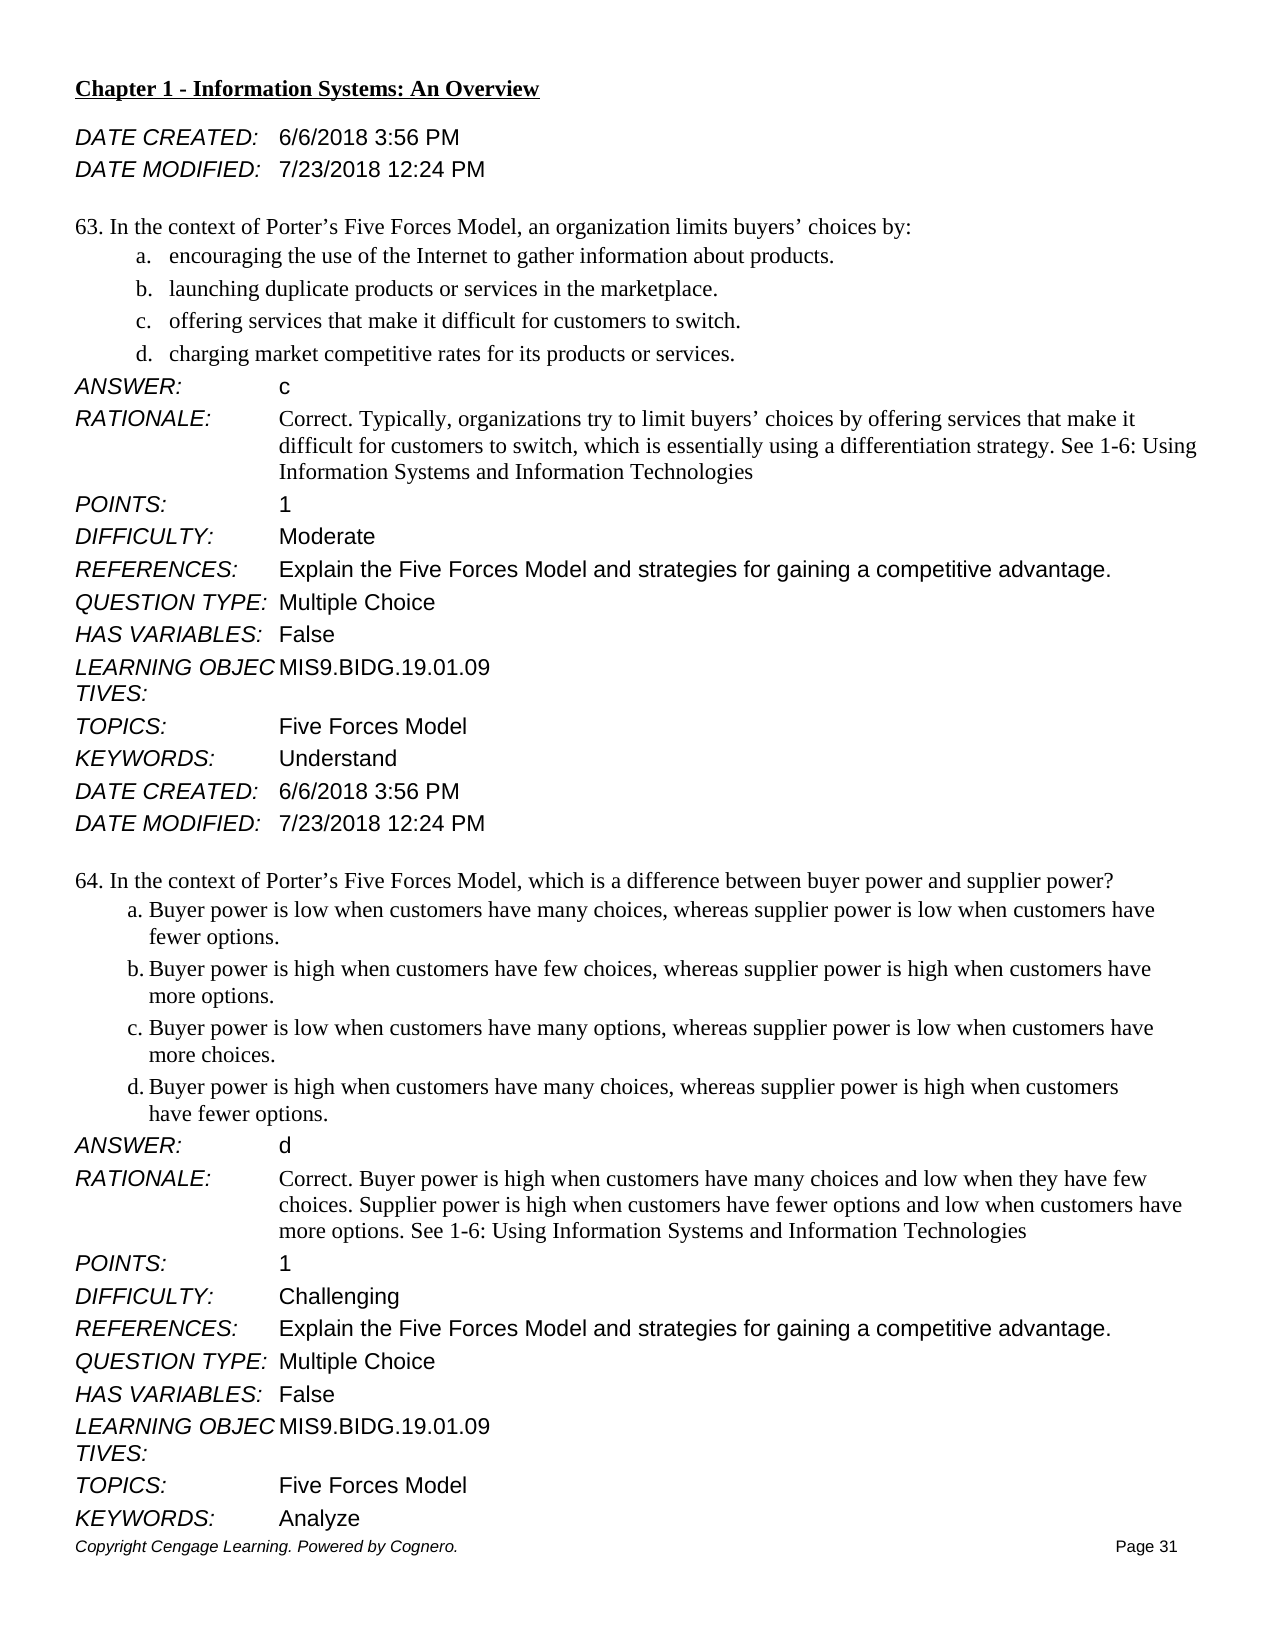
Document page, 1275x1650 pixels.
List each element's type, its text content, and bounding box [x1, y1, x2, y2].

table_header 63. In the context of Porter’s Five Forces Model, an organization limits buyers’ choices by: [75, 213, 1200, 840]
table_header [75, 867, 1200, 1534]
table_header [75, 121, 1200, 186]
